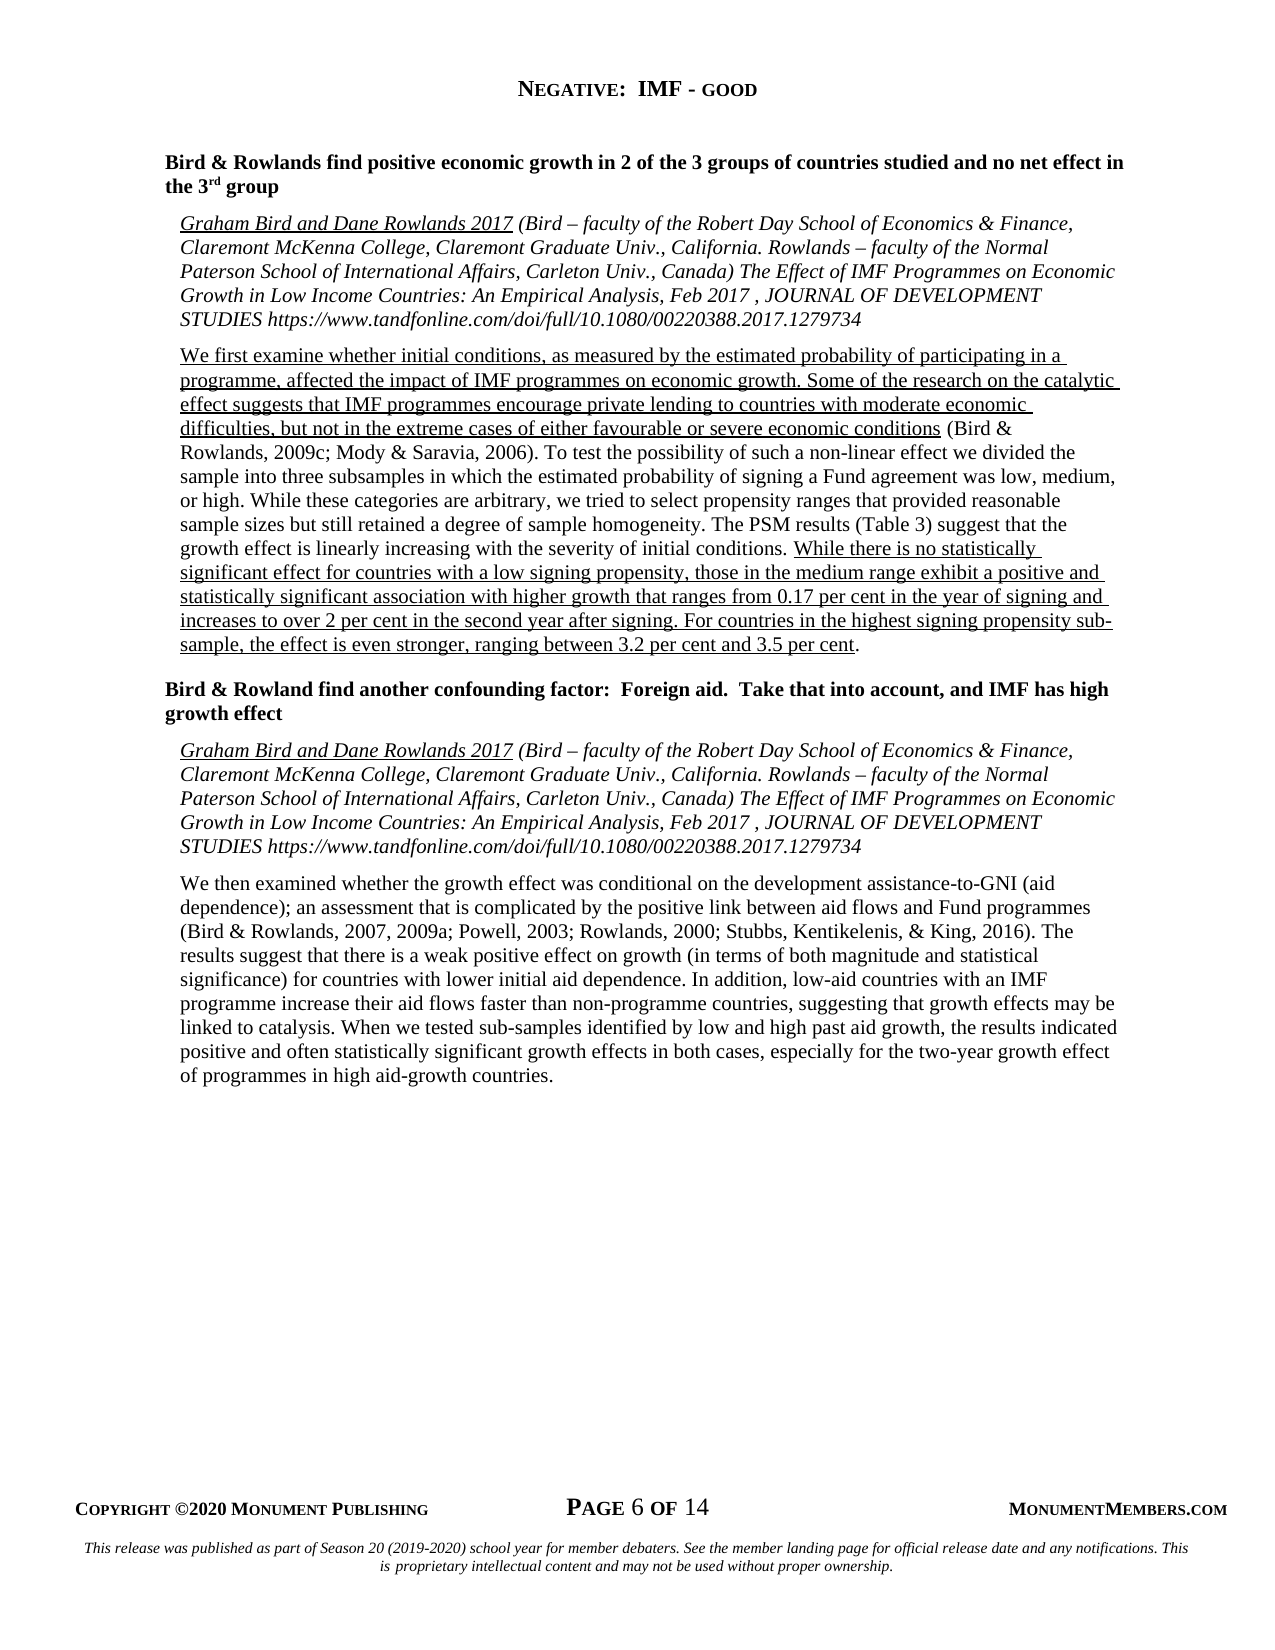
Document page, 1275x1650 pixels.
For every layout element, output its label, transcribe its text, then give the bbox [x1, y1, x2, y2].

text Graham Bird and Dane Rowlands 2017 (Bird – faculty of the Robert Day School of Economics & Finance, Claremont McKenna College, Claremont Graduate Univ., California. Rowlands – faculty of the Normal Paterson School of International Affairs, Carleton Univ., Canada) The Effect of IMF Programmes on Economic Growth in Low Income Countries: An Empirical Analysis, Feb 2017 , JOURNAL OF DEVELOPMENT STUDIES https://www.tandfonline.com/doi/full/10.1080/00220388.2017.1279734 [180, 738, 1125, 858]
text We then examined whether the growth effect was conditional on the development assistance-to-GNI (aid dependence); an assessment that is complicated by the positive link between aid flows and Fund programmes (Bird & Rowlands, 2007, 2009a; Powell, 2003; Rowlands, 2000; Stubbs, Kentikelenis, & King, 2016). The results suggest that there is a weak positive effect on growth (in terms of both magnitude and statistical significance) for countries with lower initial aid dependence. In addition, low-aid countries with an IMF programme increase their aid flows faster than non-programme countries, suggesting that growth effects may be linked to catalysis. When we tested sub-samples identified by low and high past aid growth, the results indicated positive and often statistically significant growth effects in both cases, especially for the two-year growth effect of programmes in high aid-growth countries. [180, 871, 1125, 1087]
text We first examine whether initial conditions, as measured by the estimated probability of participating in a programme, affected the impact of IMF programmes on economic growth. Some of the research on the catalytic effect suggests that IMF programmes encourage private lending to countries with moderate economic difficulties, but not in the extreme cases of either favourable or severe economic conditions (Bird & Rowlands, 2009c; Mody & Saravia, 2006). To test the possibility of such a non-linear effect we divided the sample into three subsamples in which the estimated probability of signing a Fund agreement was low, medium, or high. While these categories are arbitrary, we tried to select propensity ranges that provided reasonable sample sizes but still retained a degree of sample homogeneity. The PSM results (Table 3) suggest that the growth effect is linearly increasing with the severity of initial conditions. While there is no statistically significant effect for countries with a low signing propensity, those in the medium range exhibit a positive and statistically significant association with higher growth that ranges from 0.17 per cent in the year of signing and increases to over 2 per cent in the second year after signing. For countries in the highest signing propensity sub-sample, the effect is even stronger, ranging between 3.2 per cent and 3.5 per cent. [180, 343, 1125, 656]
text Graham Bird and Dane Rowlands 2017 (Bird – faculty of the Robert Day School of Economics & Finance, Claremont McKenna College, Claremont Graduate Univ., California. Rowlands – faculty of the Normal Paterson School of International Affairs, Carleton Univ., Canada) The Effect of IMF Programmes on Economic Growth in Low Income Countries: An Empirical Analysis, Feb 2017 , JOURNAL OF DEVELOPMENT STUDIES https://www.tandfonline.com/doi/full/10.1080/00220388.2017.1279734 [180, 211, 1125, 331]
text Bird & Rowland find another confounding factor: Foreign aid. Take that into account, and IMF has high growth effect [165, 677, 1125, 725]
text Bird & Rowlands find positive economic growth in 2 of the 3 groups of countries studied and no net effect in the 3rd group [165, 150, 1125, 198]
